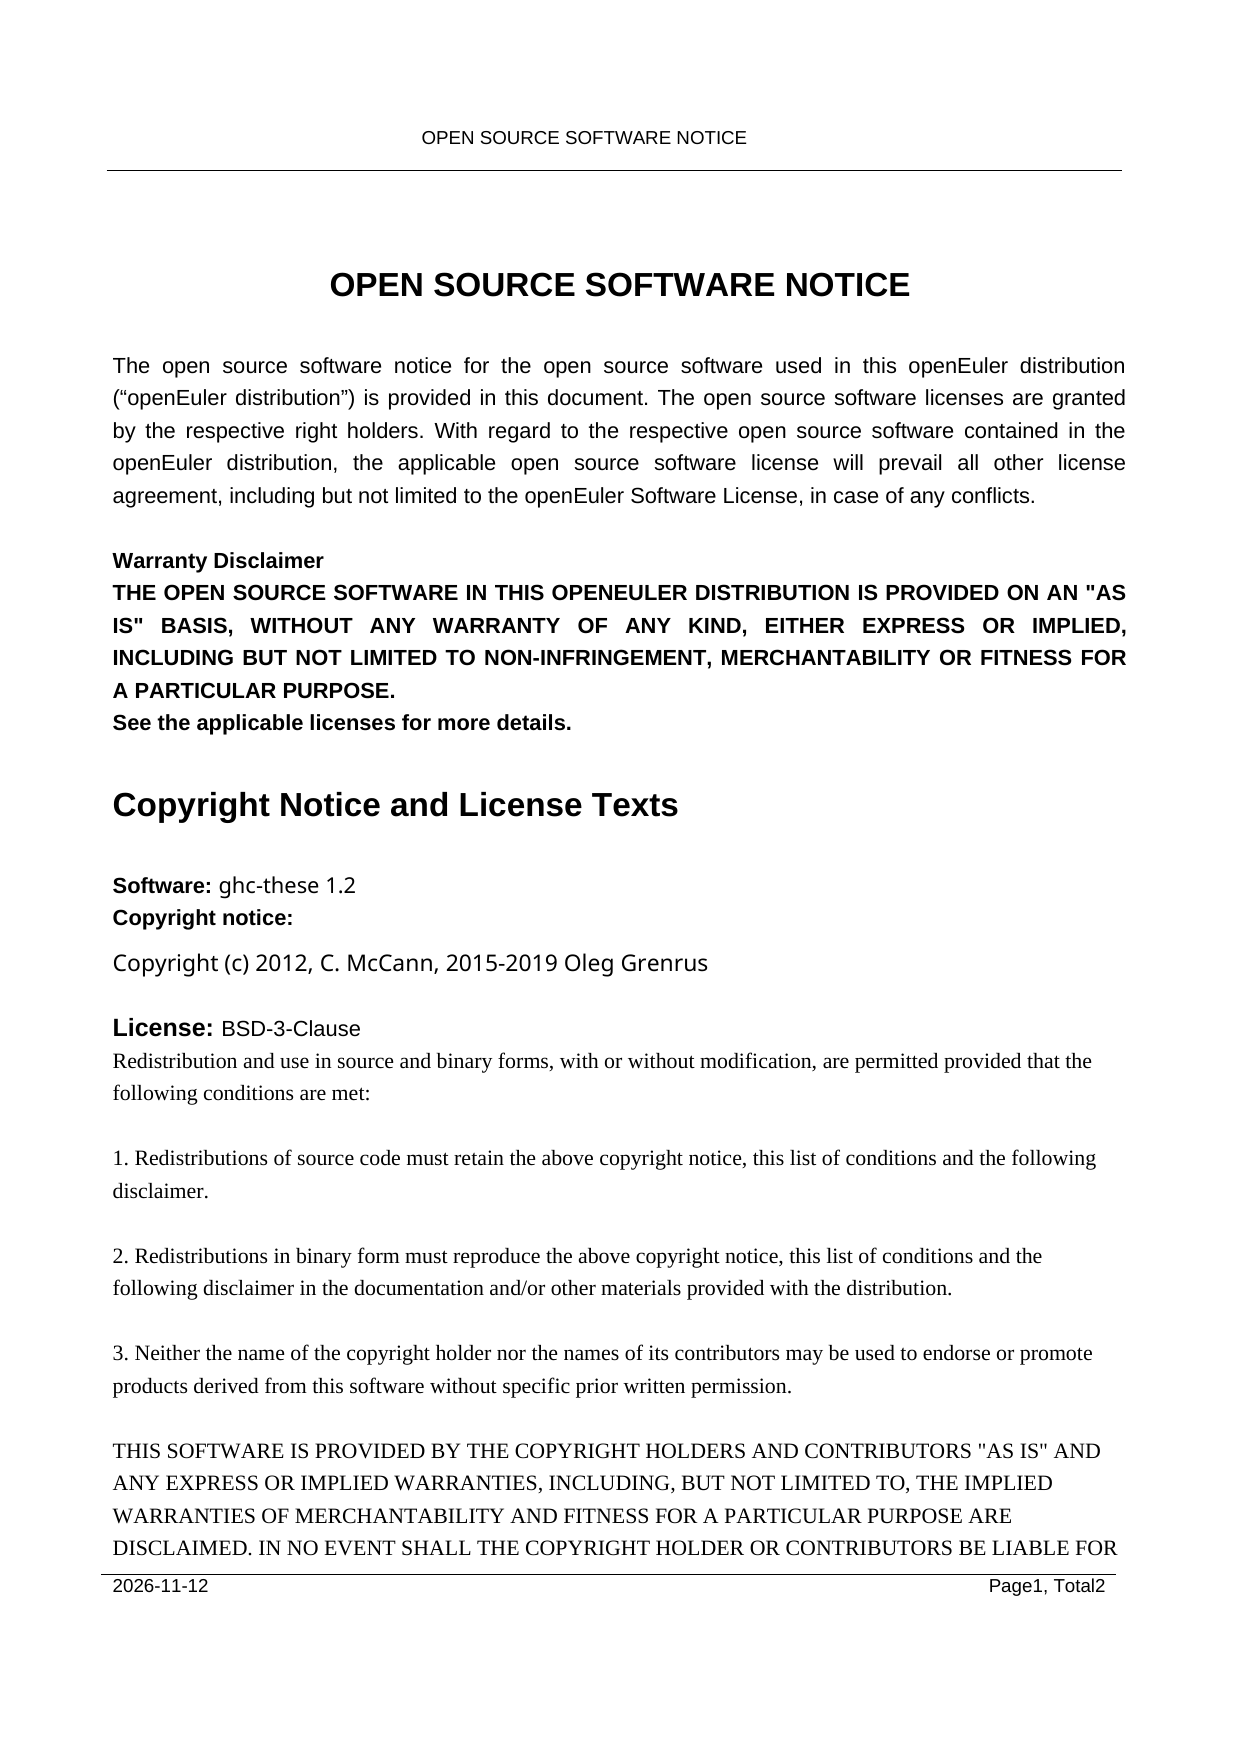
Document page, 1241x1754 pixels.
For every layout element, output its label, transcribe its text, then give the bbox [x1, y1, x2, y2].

text Copyright (c) 2012, C. McCann, 2015-2019 Oleg Grenrus [112, 947, 1128, 1012]
text OPEN SOURCE SOFTWARE NOTICE [112, 251, 1128, 316]
text Copyright Notice and License Texts [112, 771, 1128, 836]
text THE OPEN SOURCE SOFTWARE IN THIS OPENEULER DISTRIBUTION IS PROVIDED ON AN "AS IS" BASIS, WITHOUT ANY WARRANTY OF ANY KIND, EITHER EXPRESS OR IMPLIED, INCLUDING BUT NOT LIMITED TO NON-INFRINGEMENT, MERCHANTABILITY OR FITNESS FOR A PARTICULAR PURPOSE. See the applicable licenses for more details. [112, 576, 1128, 739]
title Software: ghc-these 1.2 [112, 869, 1128, 901]
text License: BSD-3-Clause [112, 1012, 1128, 1044]
text The open source software notice for the open source software used in this openEuler distribution (“openEuler distribution”) is provided in this document. The open source software licenses are granted by the respective right holders. With regard to the respective open source software contained in the openEuler distribution, the applicable open source software license will prevail all other license agreement, including but not limited to the openEuler Software License, in case of any conflicts. [112, 349, 1128, 511]
text Warranty Disclaimer [112, 544, 1128, 576]
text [112, 1044, 1128, 1564]
text Copyright notice: [112, 901, 1128, 934]
